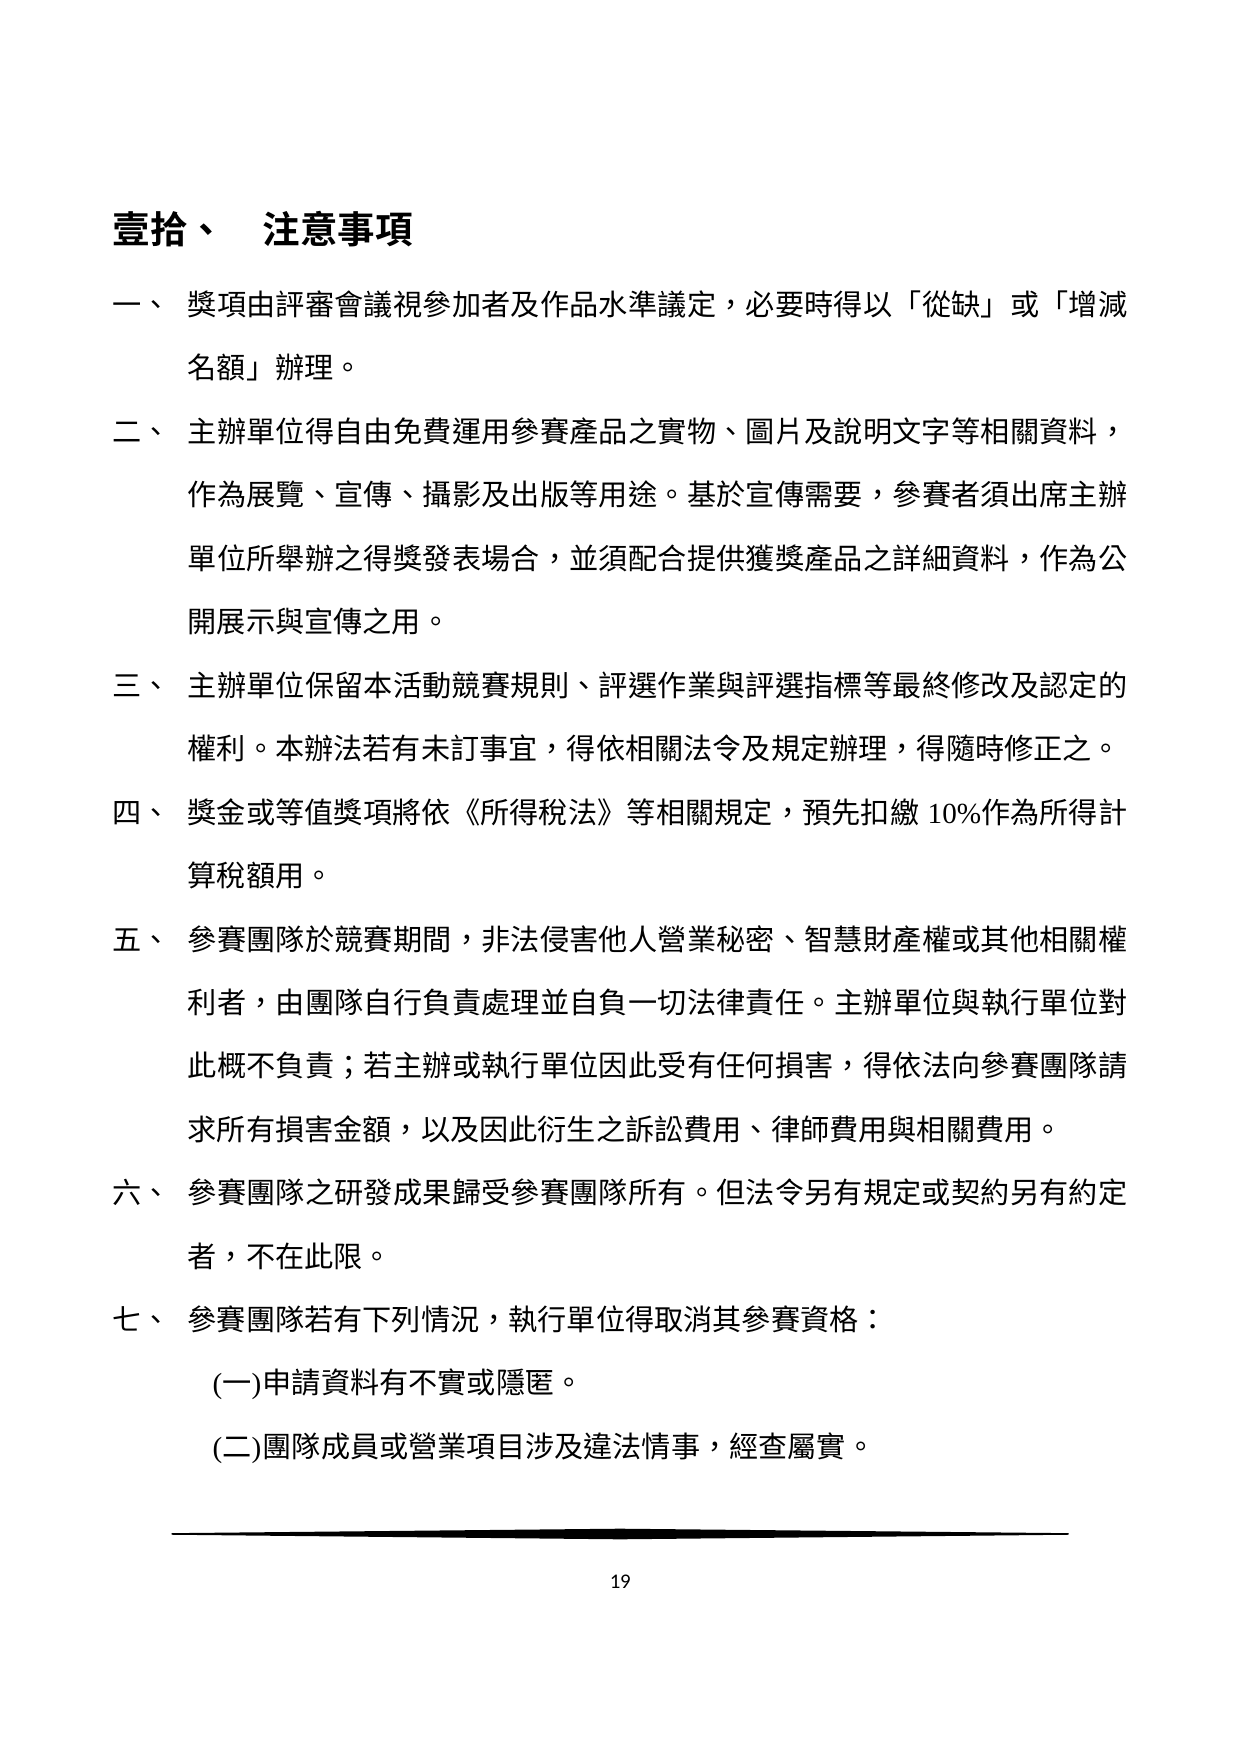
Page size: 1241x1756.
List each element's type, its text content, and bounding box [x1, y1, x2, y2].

list 注意事項 [112, 200, 1128, 254]
list 參賽團隊之研發成果歸受參賽團隊所有。但法令另有規定或契約另有約定者，不在此限。 [112, 1170, 1128, 1276]
list 獎金或等值獎項將依《所得稅法》等相關規定，預先扣繳10%作為所得計算稅額用。 [112, 789, 1128, 895]
list 團隊成員或營業項目涉及違法情事，經查屬實。 [212, 1423, 1128, 1466]
list 主辦單位保留本活動競賽規則、評選作業與評選指標等最終修改及認定的權利。本辦法若有未訂事宜，得依相關法令及規定辦理，得隨時修正之。 [112, 662, 1128, 768]
list 申請資料有不實或隱匿。 [212, 1360, 1128, 1402]
list 參賽團隊若有下列情況，執行單位得取消其參賽資格： [112, 1297, 1128, 1339]
list 主辦單位得自由免費運用參賽產品之實物、圖片及說明文字等相關資料，作為展覽、宣傳、攝影及出版等用途。基於宣傳需要，參賽者須出席主辦單位所舉辦之得獎發表場合，並須配合提供獲獎產品之詳細資料，作為公開展示與宣傳之用。 [112, 408, 1128, 641]
list 獎項由評審會議視參加者及作品水準議定，必要時得以「從缺」或「增減名額」辦理。 [112, 282, 1128, 387]
list 參賽團隊於競賽期間，非法侵害他人營業秘密、智慧財產權或其他相關權利者，由團隊自行負責處理並自負一切法律責任。主辦單位與執行單位對此概不負責；若主辦或執行單位因此受有任何損害，得依法向參賽團隊請求所有損害金額，以及因此衍生之訴訟費用、律師費用與相關費用。 [112, 916, 1128, 1149]
